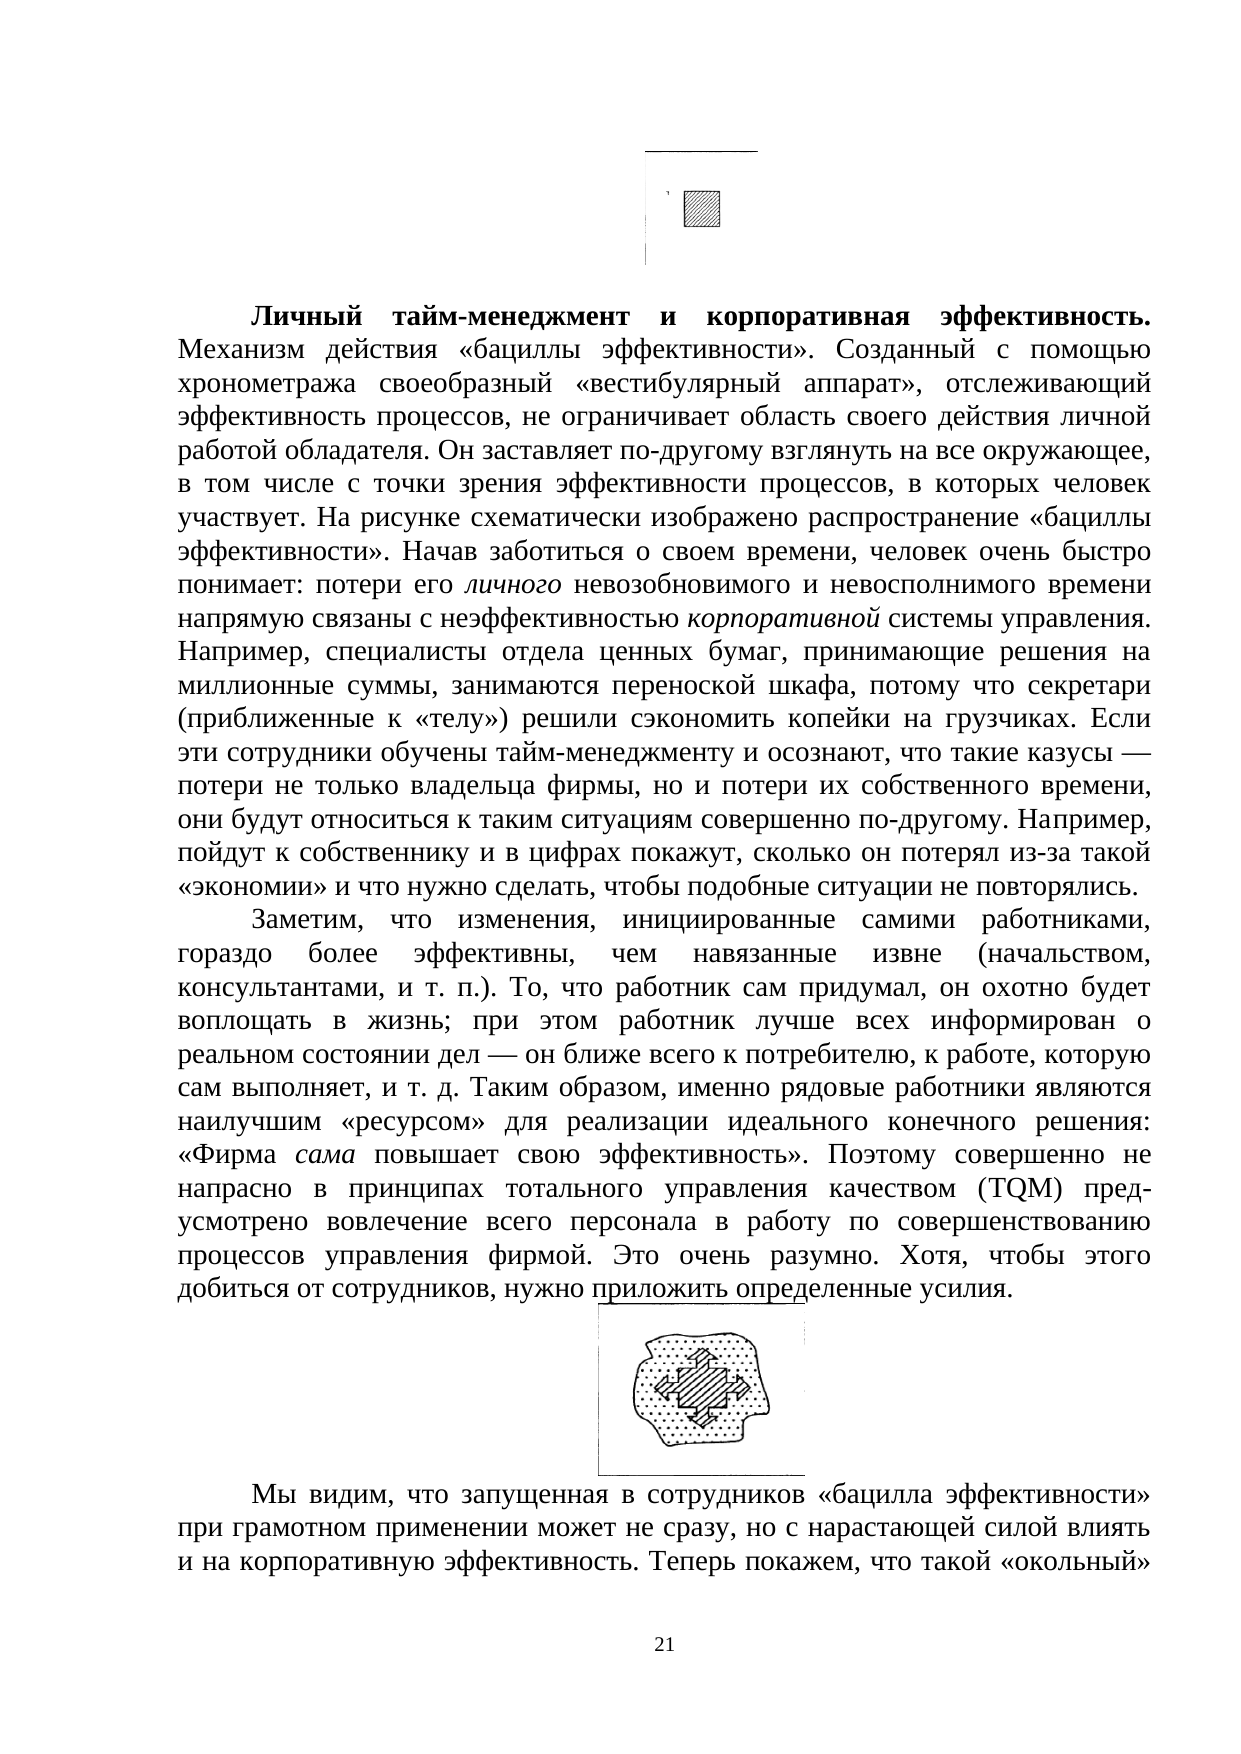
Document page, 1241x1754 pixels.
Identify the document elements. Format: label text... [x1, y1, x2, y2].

picture [598, 1303, 805, 1476]
text Заметим, что изменения, инициированные самими работниками, гораздо более эффективны, чем навязанные извне (начальством, консультантами, и т. п.). То, что работник сам придумал, он охотно будет воплощать в жизнь; при этом работник лучше всех информирован о реальном состоянии дел — он ближе всего к потребителю, к работе, которую сам выполняет, и т. д. Таким образом, именно рядовые работники являются наилучшим «ресурсом» для реализации идеального конечного решения: «Фирма сама повышает свою эффективность». Поэтому совершенно не напрасно в принципах тотального управления качеством (TQM) предусмотрено вовлечение всего персонала в работу по совершенствованию процессов управления фирмой. Это очень разумно. Хотя, чтобы этого добиться от сотрудников, нужно приложить определенные усилия. [177, 902, 1152, 1304]
text Личный тайм-менеджмент и корпоративная эффективность. Механизм действия «бациллы эффективности». Созданный с помощью хронометража своеобразный «вестибулярный аппарат», отслеживающий эффективность процессов, не ограничивает область своего действия личной работой обладателя. Он заставляет по-другому взглянуть на все окружающее, в том числе с точки зрения эффективности процессов, в которых человек участвует. На рисунке схематически изображено распространение «бациллы эффективности». Начав заботиться о своем времени, человек очень быстро понимает: потери его личного невозобновимого и невосполнимого времени напрямую связаны с неэффективностью корпоративной системы управления. Например, специалисты отдела ценных бумаг, принимающие решения на миллионные суммы, занимаются переноской шкафа, потому что секретари (приближенные к «телу») решили сэкономить копейки на грузчиках. Если эти сотрудники обучены тайм-менеджменту и осознают, что такие казусы — потери не только владельца фирмы, но и потери их собственного времени, они будут относиться к таким ситуациям совершенно по-другому. Например, пойдут к собственнику и в цифрах покажут, сколько он потерял из-за такой «экономии» и что нужно сделать, чтобы подобные ситуации не повторялись. [177, 298, 1152, 902]
picture [645, 151, 758, 265]
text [177, 1476, 1152, 1577]
